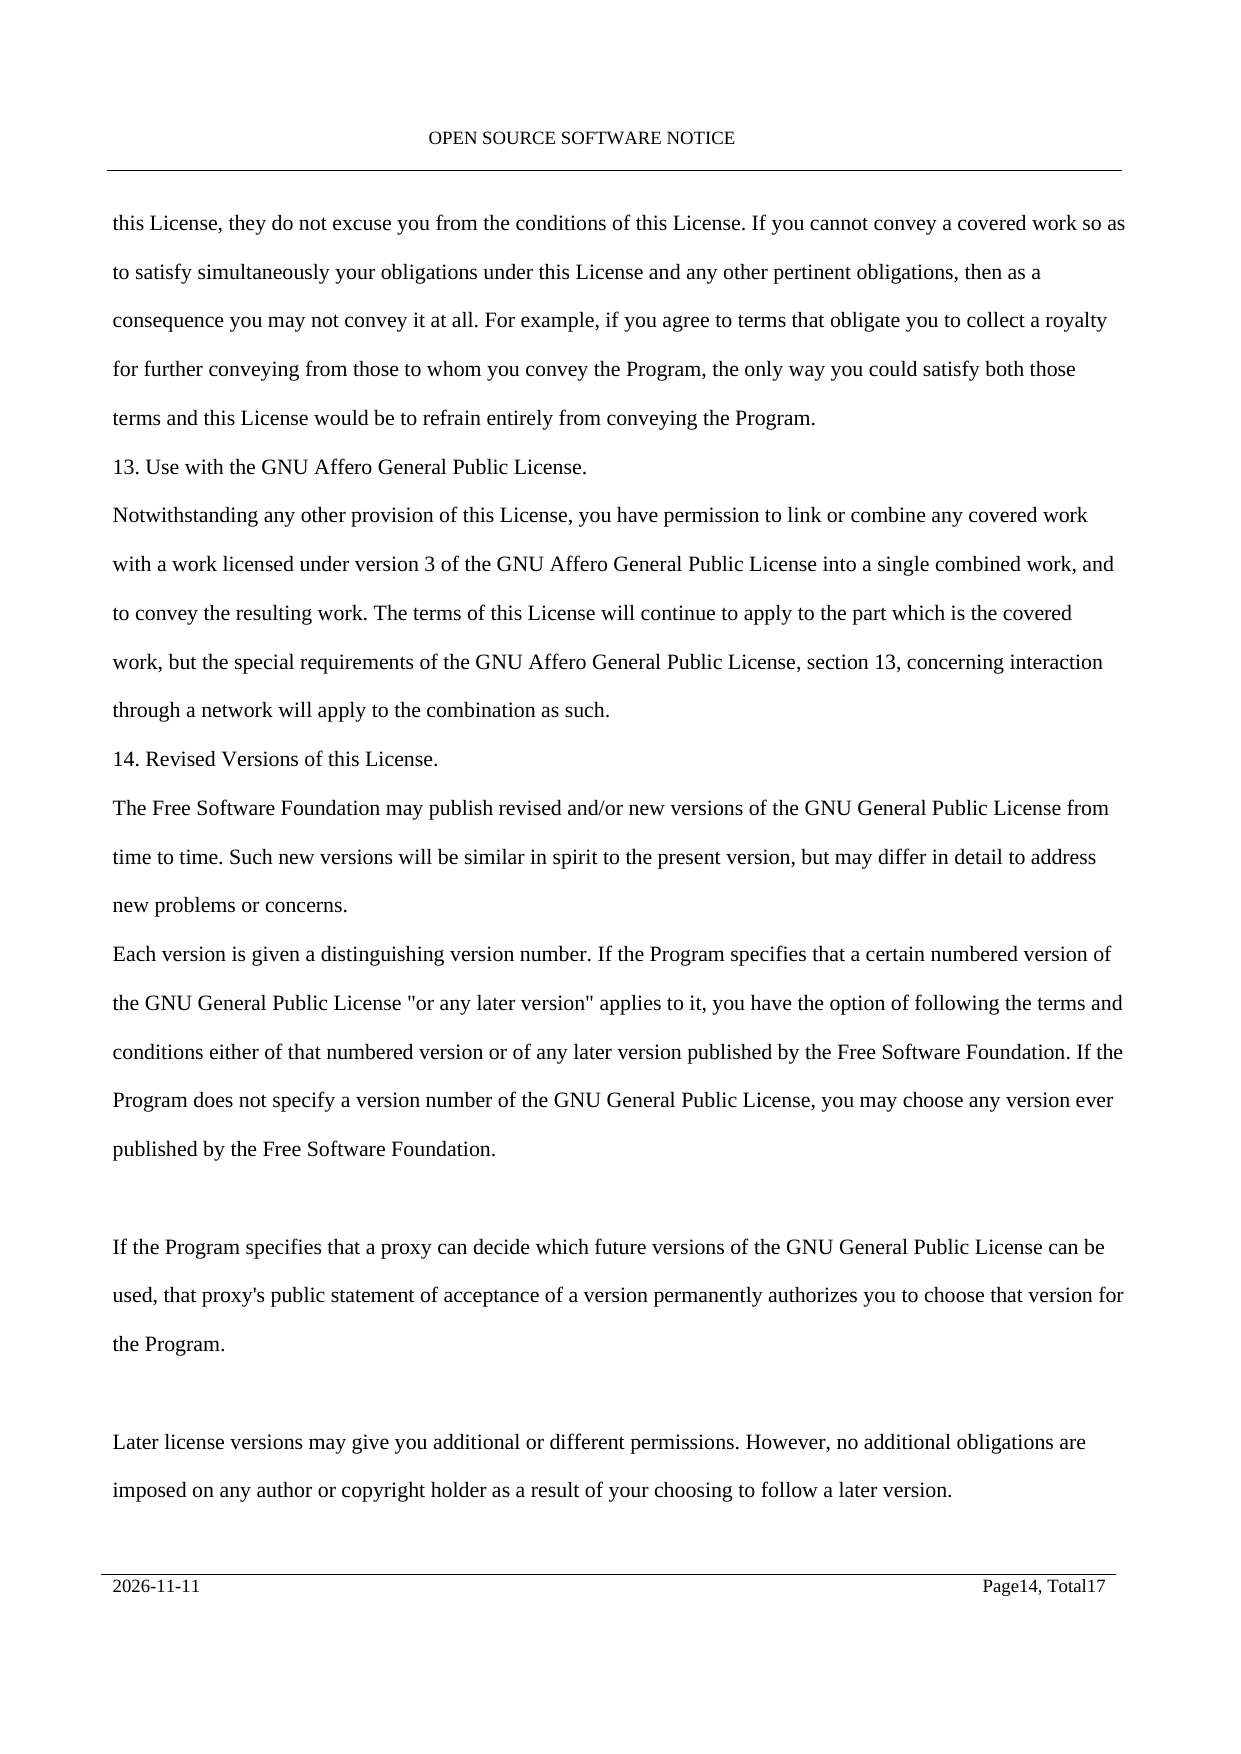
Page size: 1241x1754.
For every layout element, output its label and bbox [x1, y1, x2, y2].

text [112, 206, 1128, 1506]
